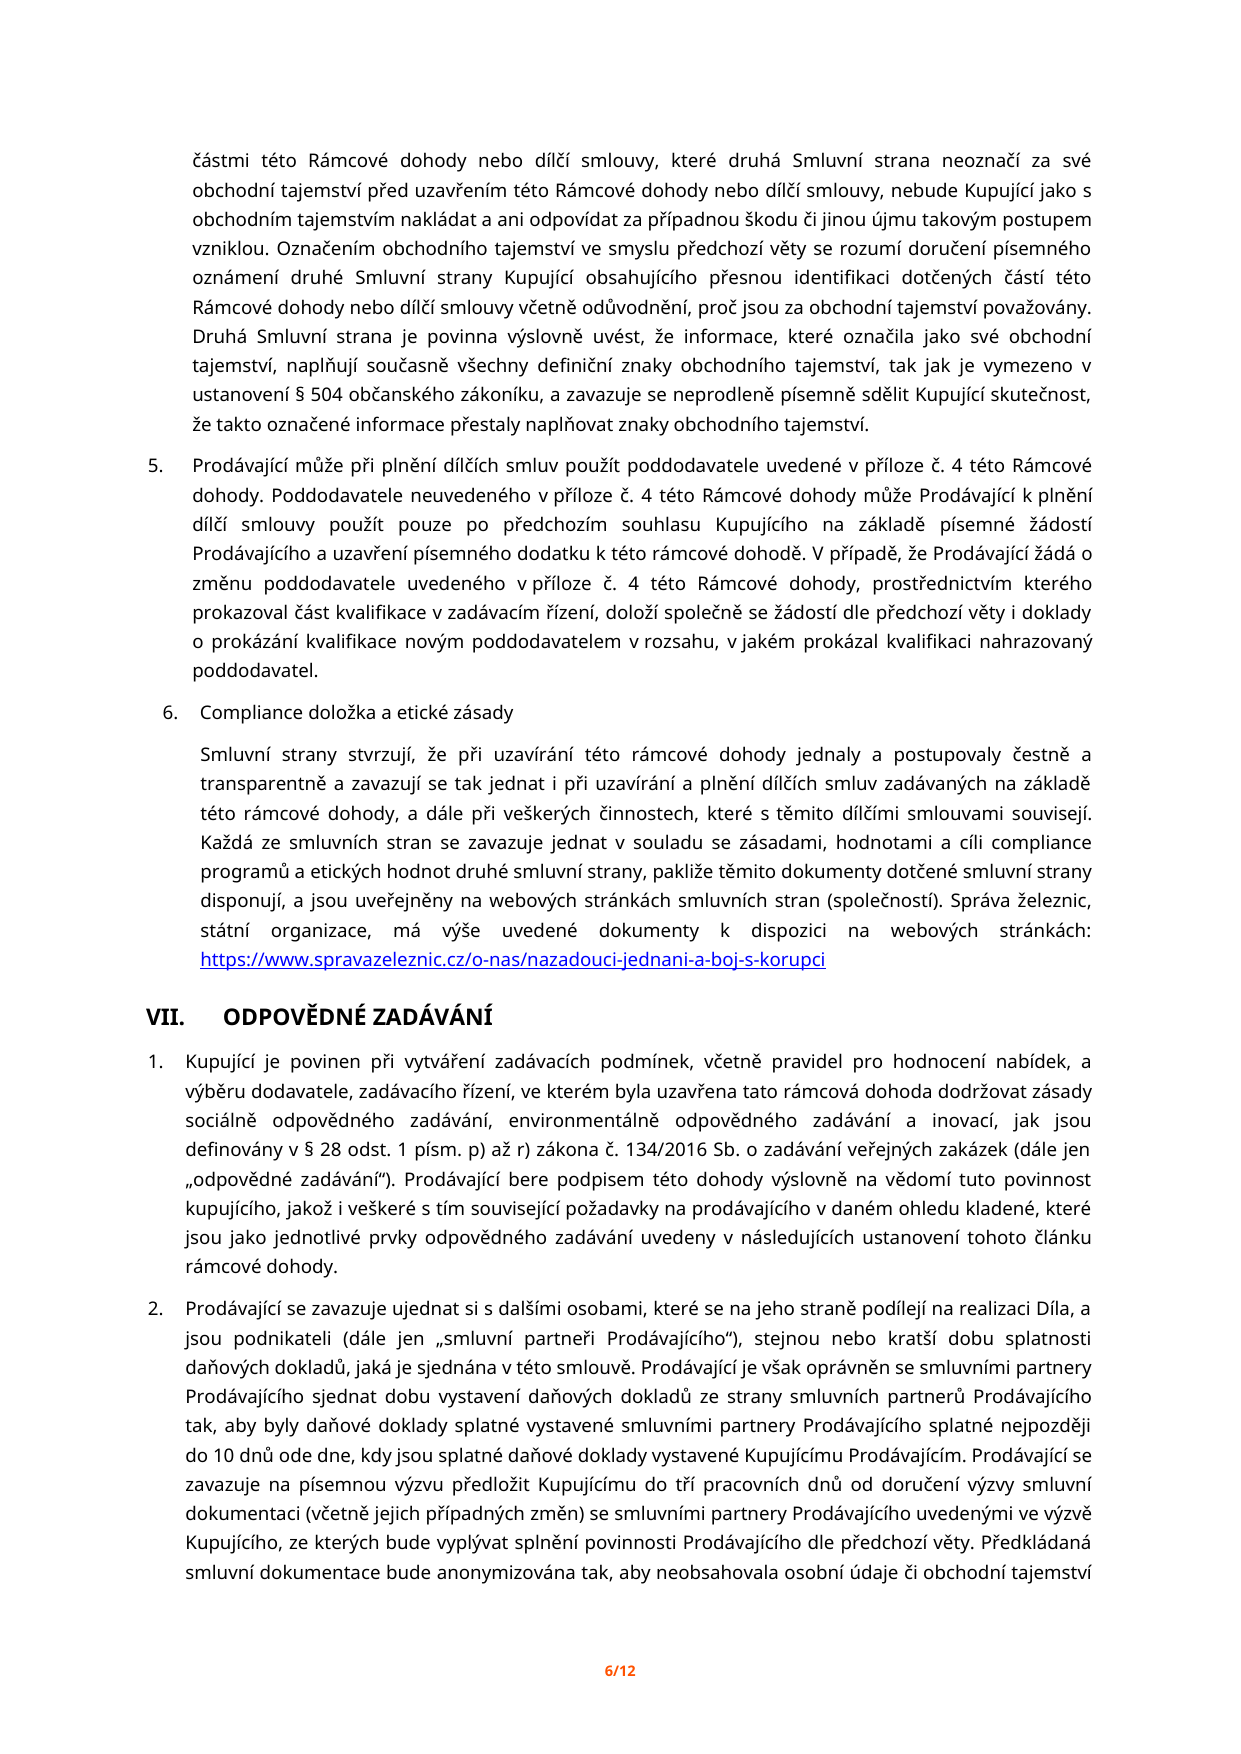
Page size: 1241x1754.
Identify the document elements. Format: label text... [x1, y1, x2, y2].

list Kupující je povinen při vytváření zadávacích podmínek, včetně pravidel pro hodnocení nabídek, a výběru dodavatele, zadávacího řízení, ve kterém byla uzavřena tato rámcová dohoda dodržovat zásady sociálně odpovědného zadávání, environmentálně odpovědného zadávání a inovací, jak jsou definovány v § 28 odst. 1 písm. p) až r) zákona č. 134/2016 Sb. o zadávání veřejných zakázek (dále jen „odpovědné zadávání“). Prodávající bere podpisem této dohody výslovně na vědomí tuto povinnost kupujícího, jakož i veškeré s tím související požadavky na prodávajícího v daném ohledu kladené, které jsou jako jednotlivé prvky odpovědného zadávání uvedeny v následujících ustanovení tohoto článku rámcové dohody. [148, 1049, 1093, 1279]
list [148, 1296, 1093, 1584]
list ODPOVĚDNÉ ZADÁVÁNÍ [185, 1000, 1093, 1032]
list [148, 148, 1093, 437]
list Prodávající může při plnění dílčích smluv použít poddodavatele uvedené v příloze č. 4 této Rámcové dohody. Poddodavatele neuvedeného v příloze č. 4 této Rámcové dohody může Prodávající k plnění dílčí smlouvy použít pouze po předchozím souhlasu Kupujícího na základě písemné žádostí Prodávajícího a uzavření písemného dodatku k této rámcové dohodě. V případě, že Prodávající žádá o změnu poddodavatele uvedeného v příloze č. 4 této Rámcové dohody, prostřednictvím kterého prokazoval část kvalifikace v zadávacím řízení, doloží společně se žádostí dle předchozí věty i doklady o prokázání kvalifikace novým poddodavatelem v rozsahu, v jakém prokázal kvalifikaci nahrazovaný poddodavatel. [148, 453, 1093, 683]
list Smluvní strany stvrzují, že při uzavírání této rámcové dohody jednaly a postupovaly čestně a transparentně a zavazují se tak jednat i při uzavírání a plnění dílčích smluv zadávaných na základě této rámcové dohody, a dále při veškerých činnostech, které s těmito dílčími smlouvami souvisejí. Každá ze smluvních stran se zavazuje jednat v souladu se zásadami, hodnotami a cíli compliance programů a etických hodnot druhé smluvní strany, pakliže těmito dokumenty dotčené smluvní strany disponují, a jsou uveřejněny na webových stránkách smluvních stran (společností). Správa železnic, státní organizace, má výše uvedené dokumenty k dispozici na webových stránkách: https://www.spravazeleznic.cz/o-nas/nazadouci-jednani-a-boj-s-korupci [200, 741, 1093, 972]
list Compliance doložka a etické zásady [162, 699, 1093, 725]
